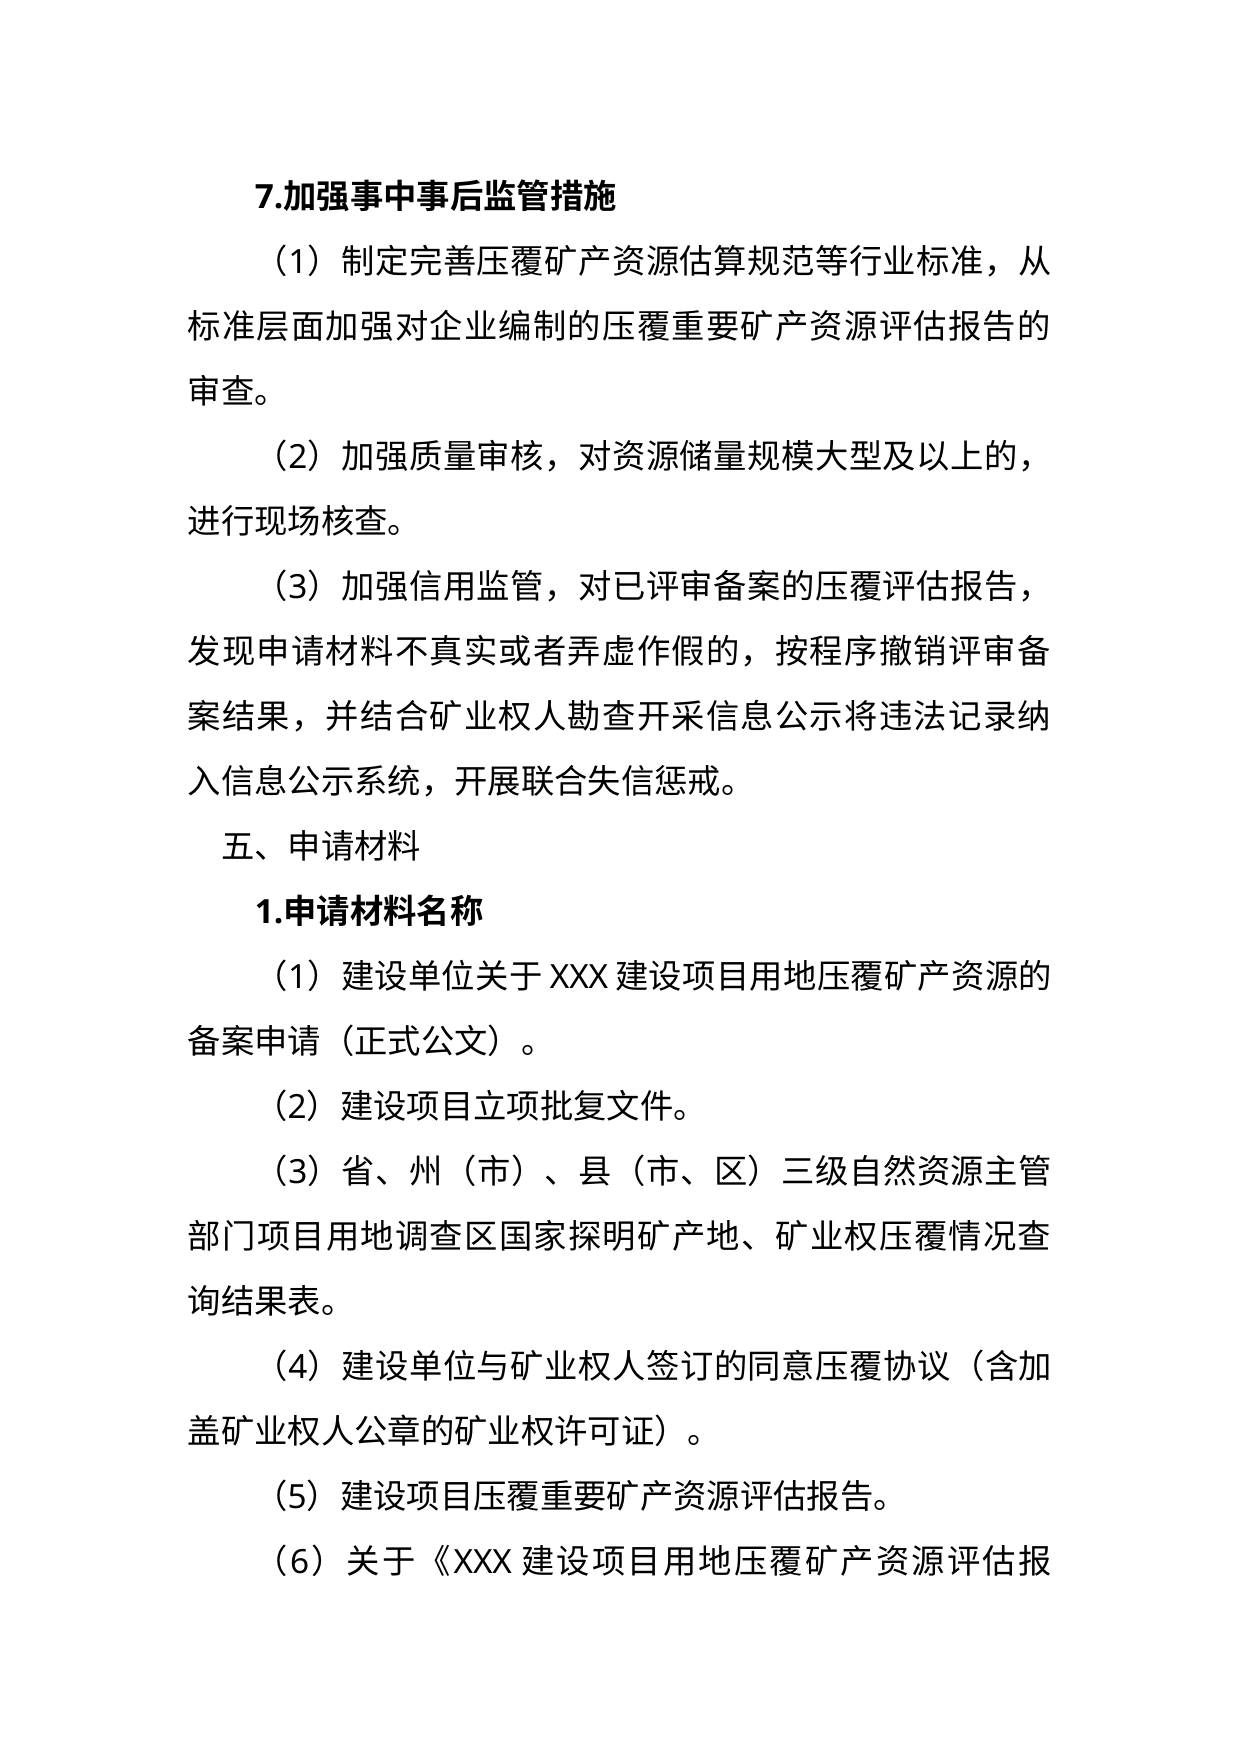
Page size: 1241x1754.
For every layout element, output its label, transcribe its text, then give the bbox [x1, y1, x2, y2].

text （3）加强信用监管，对已评审备案的压覆评估报告，发现申请材料不真实或者弄虚作假的，按程序撤销评审备案结果，并结合矿业权人勘查开采信息公示将违法记录纳入信息公示系统，开展联合失信惩戒。 [187, 552, 1053, 812]
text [187, 1527, 1053, 1592]
text 1.申请材料名称 [187, 877, 1053, 942]
text （2）加强质量审核，对资源储量规模大型及以上的，进行现场核查。 [187, 422, 1053, 552]
text （2）建设项目立项批复文件。 [187, 1072, 1053, 1137]
text （3）省、州（市）、县（市、区）三级自然资源主管部门项目用地调查区国家探明矿产地、矿业权压覆情况查询结果表。 [187, 1137, 1053, 1332]
text 五、申请材料 [187, 812, 1053, 877]
text 7.加强事中事后监管措施 [187, 162, 1053, 227]
text （5）建设项目压覆重要矿产资源评估报告。 [187, 1462, 1053, 1527]
text （1）制定完善压覆矿产资源估算规范等行业标准，从标准层面加强对企业编制的压覆重要矿产资源评估报告的审查。 [187, 227, 1053, 422]
text （4）建设单位与矿业权人签订的同意压覆协议（含加盖矿业权人公章的矿业权许可证）。 [187, 1332, 1053, 1462]
text （1）建设单位关于XXX建设项目用地压覆矿产资源的备案申请（正式公文）。 [187, 942, 1053, 1072]
